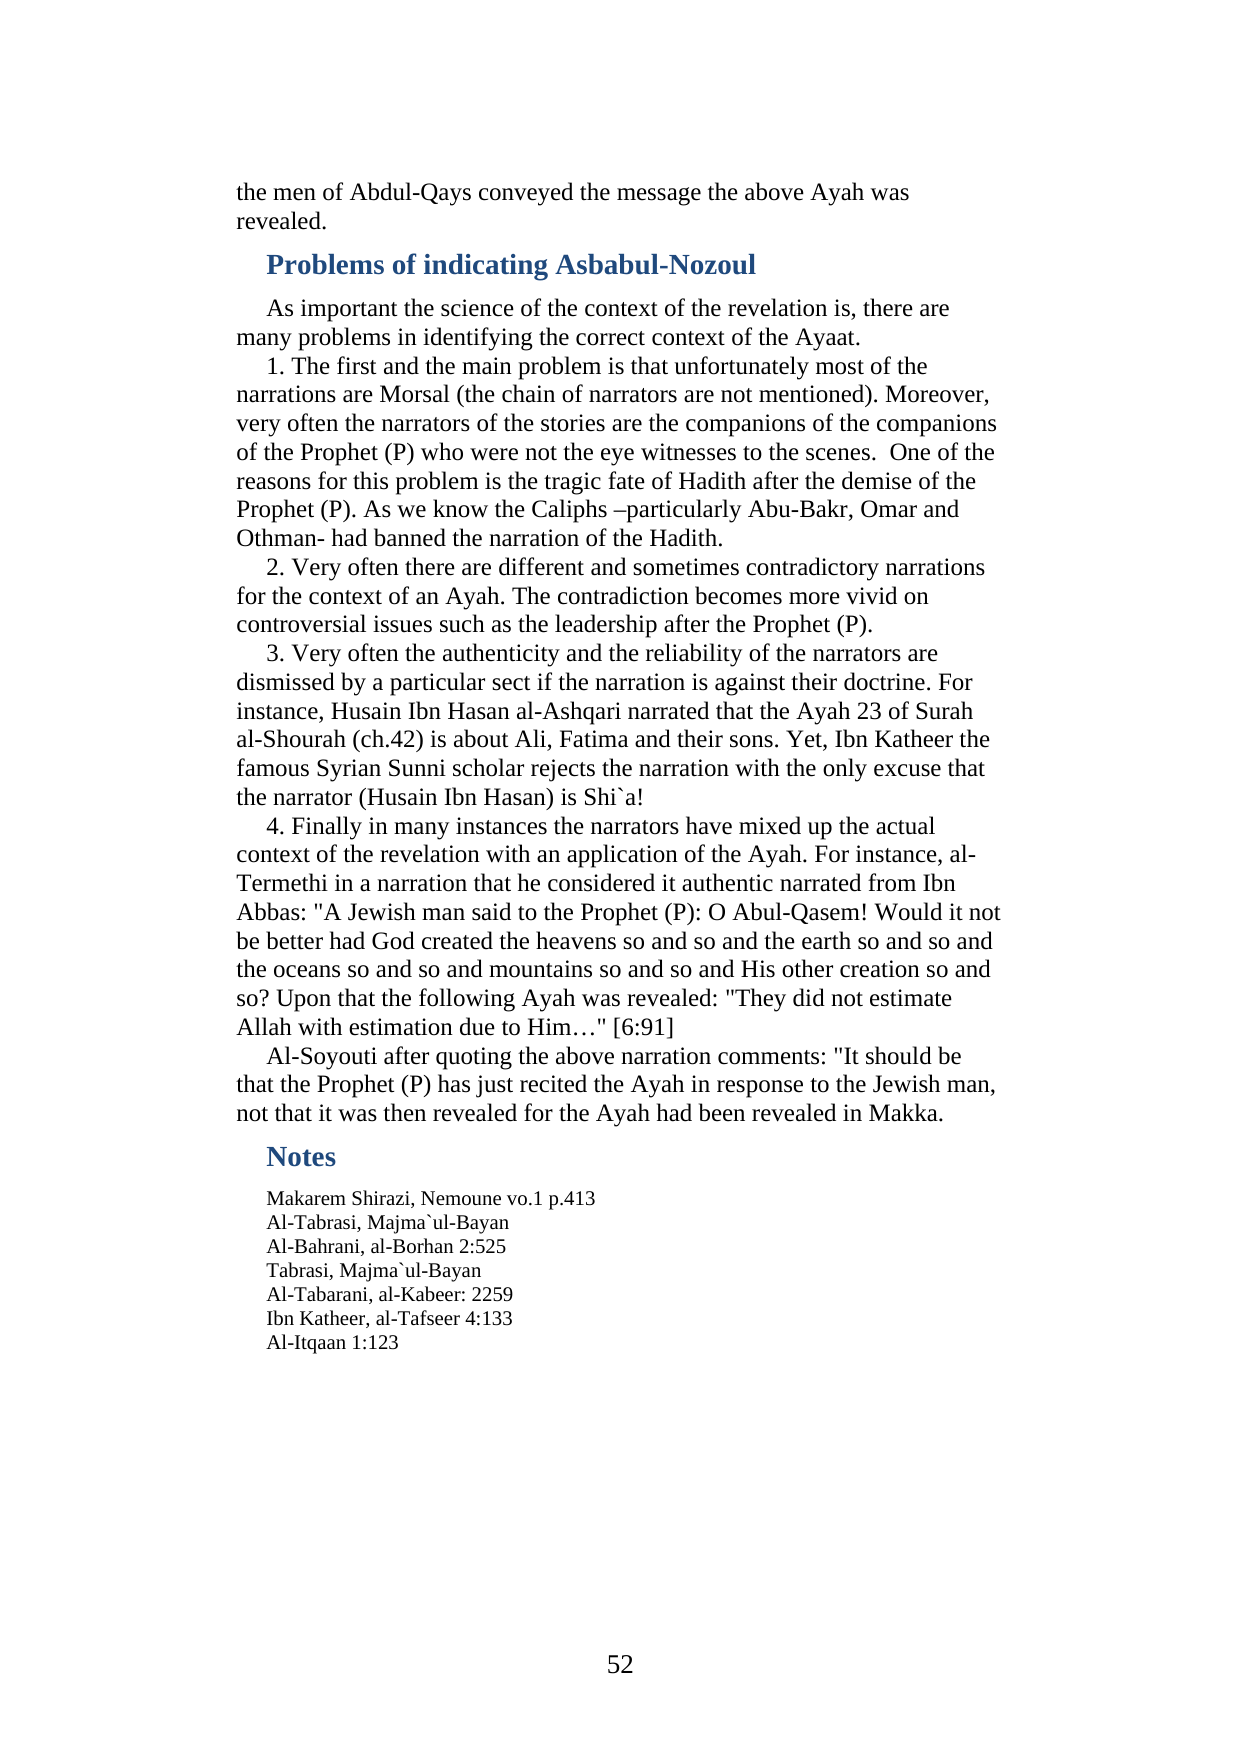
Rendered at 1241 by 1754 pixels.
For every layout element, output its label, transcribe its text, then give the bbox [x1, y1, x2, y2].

text 4. Finally in many instances the narrators have mixed up the actual context of the revelation with an application of the Ayah. For instance, al-Termethi in a narration that he considered it authentic narrated from Ibn Abbas: "A Jewish man said to the Prophet (P): O Abul-Qasem! Would it not be better had God created the heavens so and so and the earth so and so and the oceans so and so and mountains so and so and His other creation so and so? Upon that the following Ayah was revealed: "They did not estimate Allah with estimation due to Him…" [6:91] [236, 811, 1004, 1041]
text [236, 177, 1004, 235]
text Al-Tabarani, al-Kabeer: 2259 [236, 1282, 1004, 1306]
text Ibn Katheer, al-Tafseer 4:133 [236, 1306, 1004, 1330]
subtitle Notes [236, 1139, 1004, 1173]
subtitle Problems of indicating Asbabul-Nozoul [236, 247, 1004, 281]
text Tabrasi, Majma`ul-Bayan [236, 1258, 1004, 1282]
text Makarem Shirazi, Nemoune vo.1 p.413 [236, 1186, 1004, 1209]
text Al-Itqaan 1:123 [236, 1330, 1004, 1354]
text 3. Very often the authenticity and the reliability of the narrators are dismissed by a particular sect if the narration is against their doctrine. For instance, Husain Ibn Hasan al-Ashqari narrated that the Ayah 23 of Surah al-Shourah (ch.42) is about Ali, Fatima and their sons. Yet, Ibn Katheer the famous Syrian Sunni scholar rejects the narration with the only excuse that the narrator (Husain Ibn Hasan) is Shi`a! [236, 638, 1004, 811]
text Al-Bahrani, al-Borhan 2:525 [236, 1234, 1004, 1258]
text Al-Tabrasi, Majma`ul-Bayan [236, 1209, 1004, 1234]
text As important the science of the context of the revelation is, there are many problems in identifying the correct context of the Ayaat. [236, 293, 1004, 351]
text 1. The first and the main problem is that unfortunately most of the narrations are Morsal (the chain of narrators are not mentioned). Moreover, very often the narrators of the stories are the companions of the companions of the Prophet (P) who were not the eye witnesses to the scenes. One of the reasons for this problem is the tragic fate of Hadith after the demise of the Prophet (P). As we know the Caliphs –particularly Abu-Bakr, Omar and Othman- had banned the narration of the Hadith. [236, 351, 1004, 552]
text Al-Soyouti after quoting the above narration comments: "It should be that the Prophet (P) has just recited the Ayah in response to the Jewish man, not that it was then revealed for the Ayah had been revealed in Makka. [236, 1041, 1004, 1127]
text 2. Very often there are different and sometimes contradictory narrations for the context of an Ayah. The contradiction becomes more vivid on controversial issues such as the leadership after the Prophet (P). [236, 552, 1004, 638]
